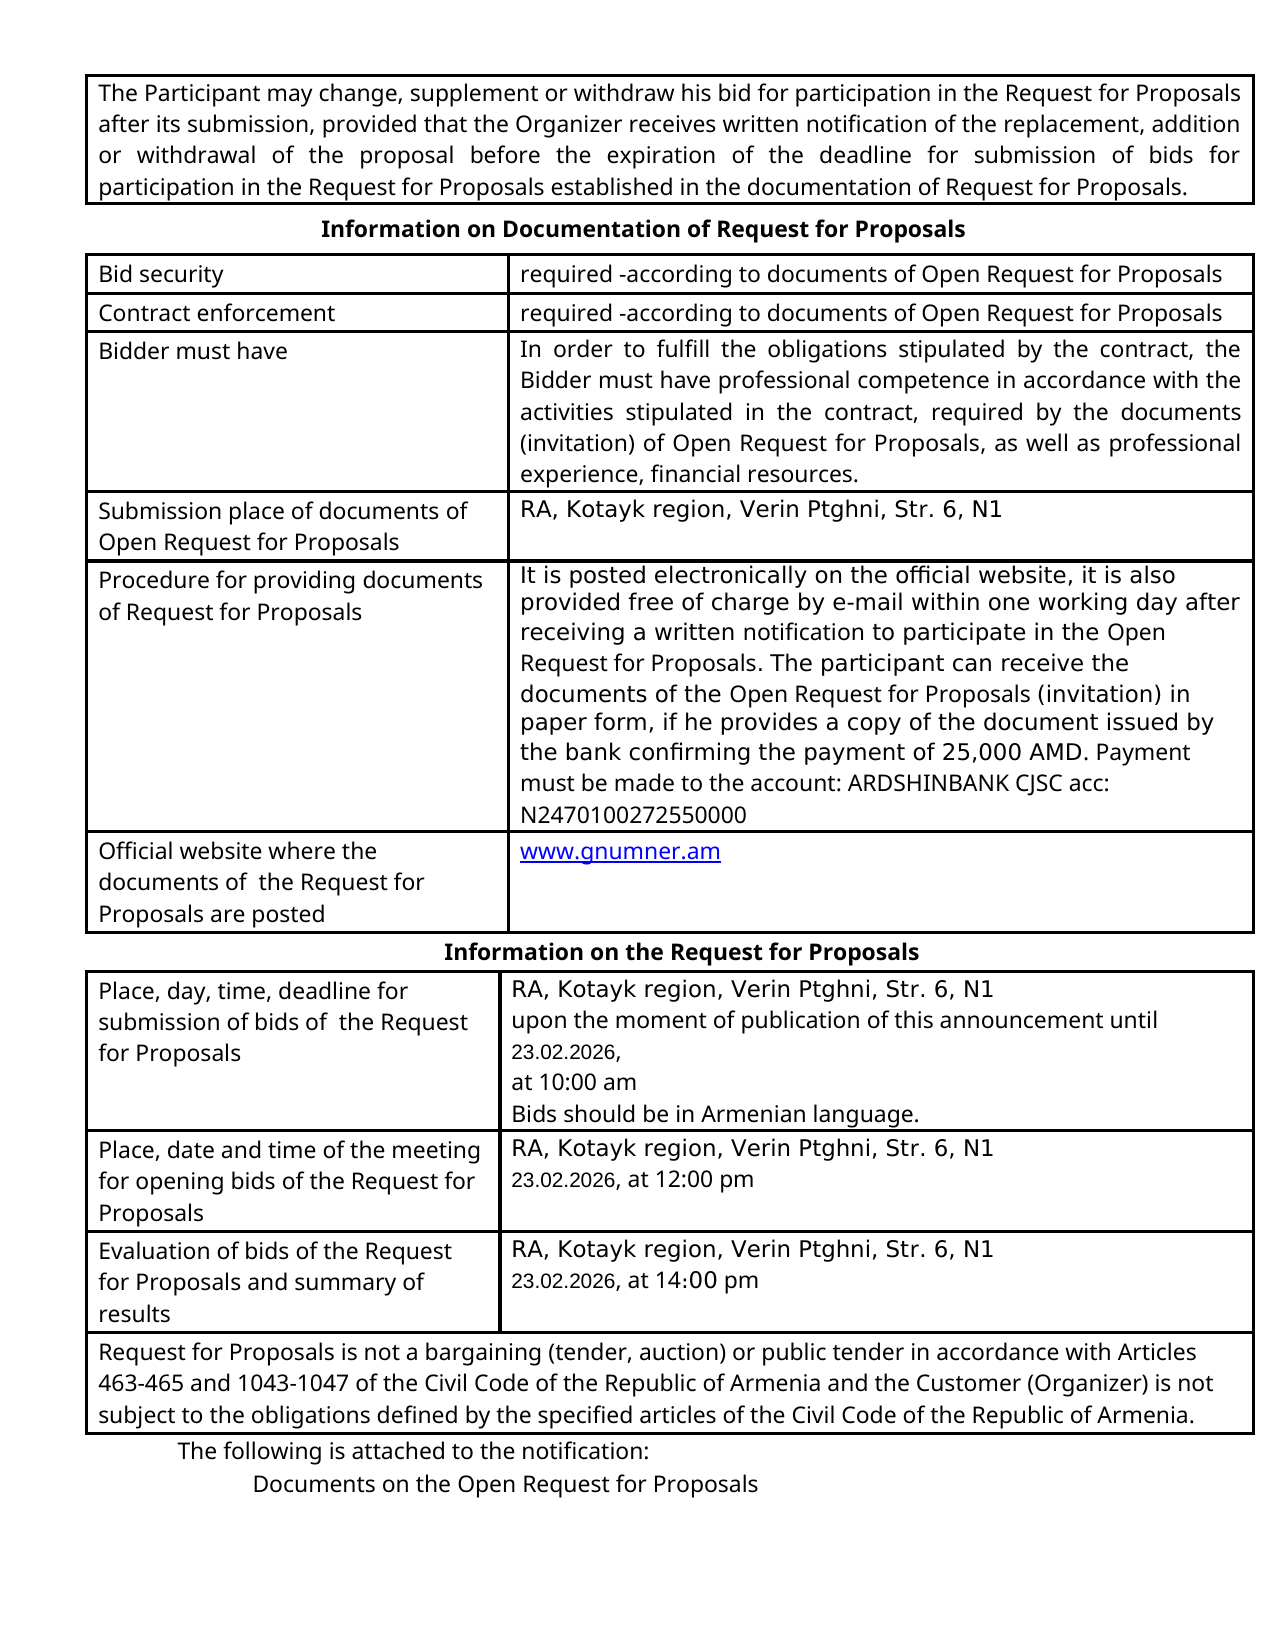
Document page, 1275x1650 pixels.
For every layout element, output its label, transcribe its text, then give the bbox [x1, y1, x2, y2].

text The following is attached to the notification: [177, 1435, 1186, 1466]
table_cell RA, Kotayk region, Verin Ptghni, Str. 6, N1 23.02.2026, at 12:00 pm [502, 1132, 1252, 1230]
table_cell Official website where the documents of the Request for Proposals are posted [88, 833, 507, 931]
table_cell RA, Kotayk region, Verin Ptghni, Str. 6, N1 23.02.2026, at 14։00 pm [502, 1233, 1252, 1331]
table_cell Request for Proposals is not a bargaining (tender, auction) or public tender in accordance with Articles 463-465 and 1043-1047 of the Civil Code of the Republic of Armenia and the Customer (Organizer) is not subject to the obligations defined by the specified articles of the Civil Code of the Republic of Armenia. [88, 1334, 1252, 1432]
table_cell required -according to documents of Open Request for Proposals [510, 295, 1252, 330]
table_header RA, Kotayk region, Verin Ptghni, Str. 6, N1 upon the moment of publication of this announcement until 23.02.2026, at 10:00 am Bids should be in Armenian language. [502, 973, 1252, 1129]
table_cell Bidder must have [88, 333, 507, 489]
table_cell Contract enforcement [88, 295, 507, 330]
table_cell The Participant may change, supplement or withdraw his bid for participation in the Request for Proposals after its submission, provided that the Organizer receives written notification of the replacement, addition or withdrawal of the proposal before the expiration of the deadline for submission of bids for participation in the Request for Proposals established in the documentation of Request for Proposals. [88, 77, 1252, 202]
table_cell Evaluation of bids of the Request for Proposals and summary of results [88, 1233, 498, 1331]
text Information on Documentation of Request for Proposals [177, 213, 1186, 245]
table_cell Submission place of documents of Open Request for Proposals [88, 493, 507, 559]
list Documents on the Open Request for Proposals [252, 1468, 1186, 1500]
table_cell In order to fulfill the obligations stipulated by the contract, the Bidder must have professional competence in accordance with the activities stipulated in the contract, required by the documents (invitation) of Open Request for Proposals, as well as professional experience, financial resources. [510, 333, 1252, 489]
table_header Bid security [88, 256, 507, 292]
table_cell www.gnumner.am [510, 833, 1252, 931]
table_cell Procedure for providing documents of Request for Proposals [88, 563, 507, 830]
table_cell RA, Kotayk region, Verin Ptghni, Str. 6, N1 [510, 493, 1252, 559]
table_cell Place, date and time of the meeting for opening bids of the Request for Proposals [88, 1132, 498, 1230]
text Information on the Request for Proposals [177, 936, 1186, 967]
table_header required -according to documents of Open Request for Proposals [510, 256, 1252, 292]
table_header Place, day, time, deadline for submission of bids of the Request for Proposals [88, 973, 498, 1129]
table_cell It is posted electronically on the official website, it is also provided free of charge by e-mail within one working day after receiving a written notification to participate in the Open Request for Proposals. The participant can receive the documents of the Open Request for Proposals (invitation) in paper form, if he provides a copy of the document issued by the bank confirming the payment of 25,000 AMD. Payment must be made to the account: ARDSHINBANK CJSC acc: N2470100272550000 [510, 563, 1252, 830]
